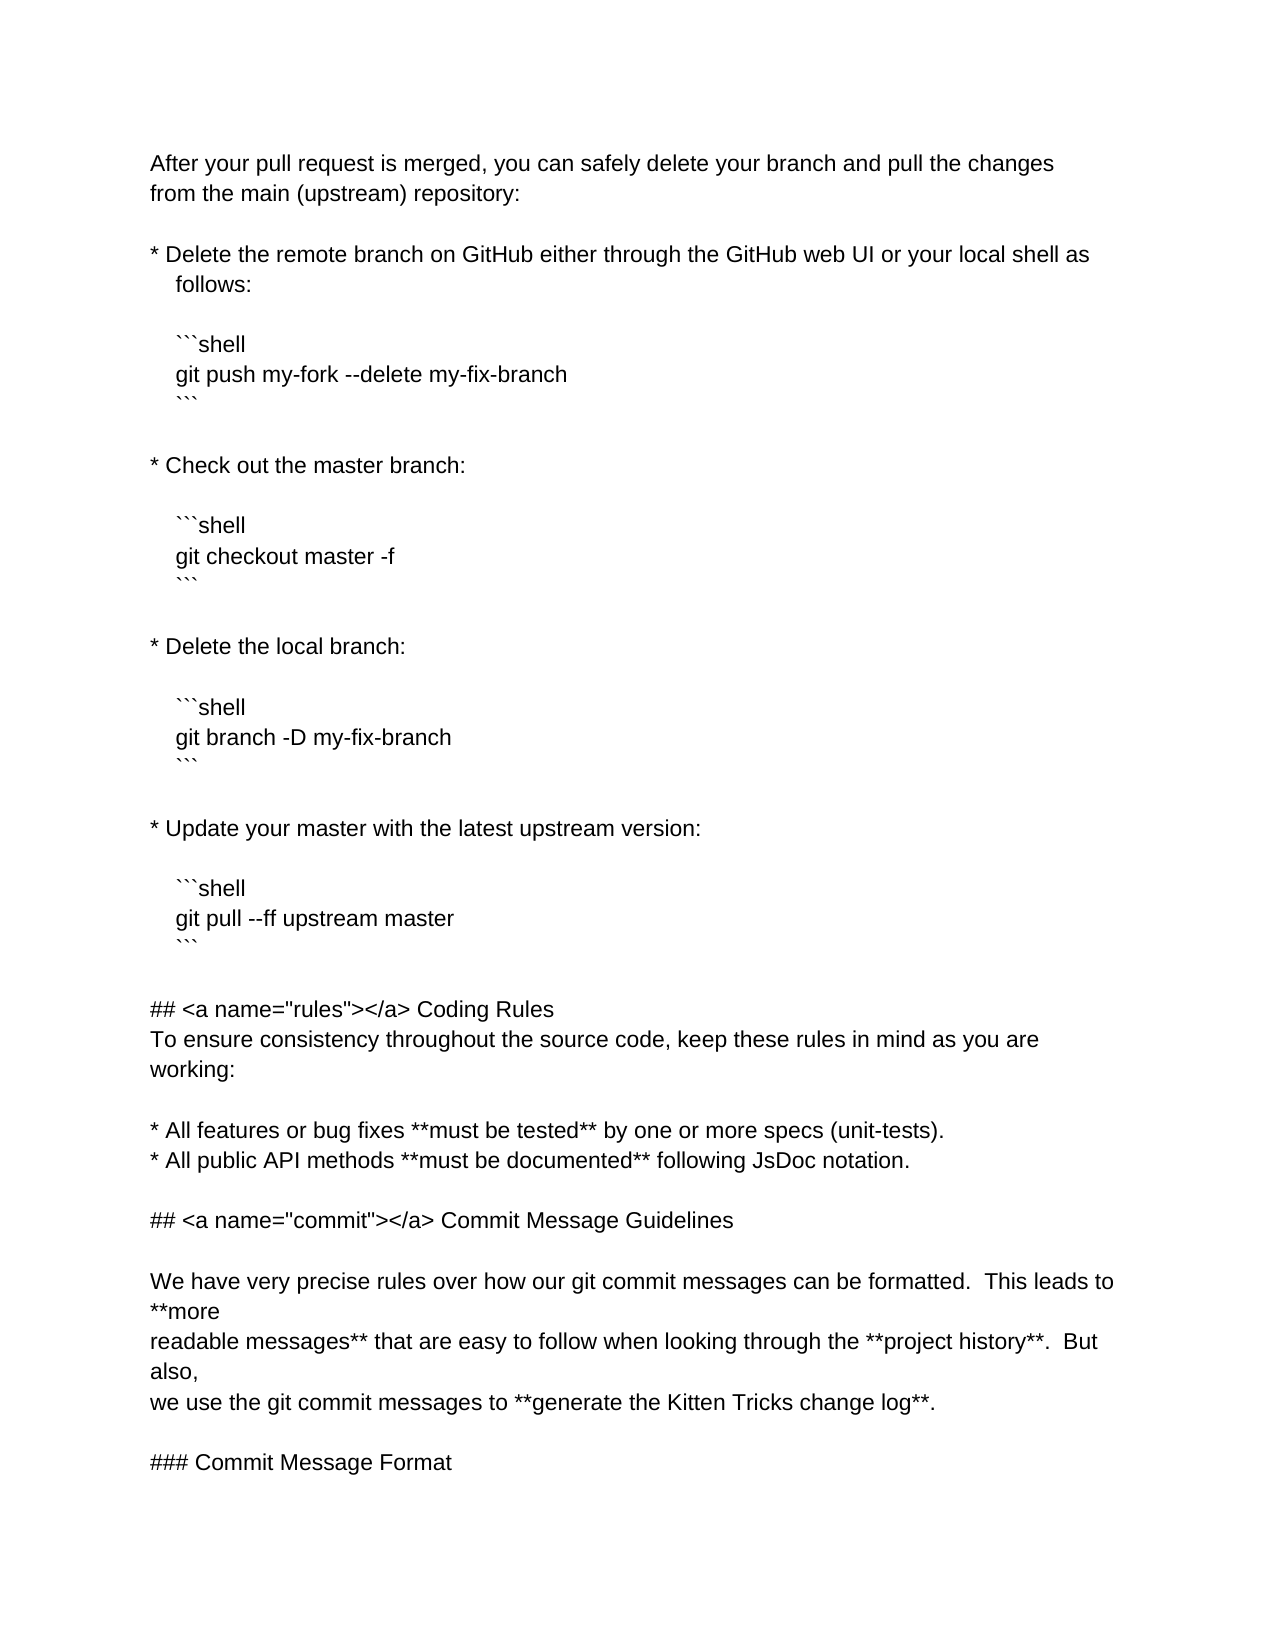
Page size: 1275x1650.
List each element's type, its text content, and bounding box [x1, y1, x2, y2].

text ``` [150, 754, 1125, 781]
text git pull --ff upstream master [150, 905, 1125, 932]
text ``` [150, 392, 1125, 418]
text ```shell [150, 694, 1125, 720]
text * Update your master with the latest upstream version: [150, 814, 1125, 841]
text After your pull request is merged, you can safely delete your branch and pull the changes [150, 150, 1125, 176]
text We have very precise rules over how our git commit messages can be formatted. This leads to **more [150, 1268, 1125, 1324]
text * Delete the remote branch on GitHub either through the GitHub web UI or your local shell as [150, 241, 1125, 267]
text ``` [150, 573, 1125, 599]
text ```shell [150, 512, 1125, 539]
text from the main (upstream) repository: [150, 180, 1125, 207]
text ### Commit Message Format [150, 1449, 1125, 1475]
text * Delete the local branch: [150, 633, 1125, 660]
text ```shell [150, 875, 1125, 901]
text * All public API methods **must be documented** following JsDoc notation. [150, 1147, 1125, 1173]
text * Check out the master branch: [150, 452, 1125, 478]
text To ensure consistency throughout the source code, keep these rules in mind as you are working: [150, 1026, 1125, 1083]
text ## <a name="rules"></a> Coding Rules [150, 996, 1125, 1022]
text ``` [150, 935, 1125, 962]
text we use the git commit messages to **generate the Kitten Tricks change log**. [150, 1388, 1125, 1415]
text git checkout master -f [150, 543, 1125, 569]
text readable messages** that are easy to follow when looking through the **project history**. But also, [150, 1328, 1125, 1385]
text follows: [150, 271, 1125, 297]
text ```shell [150, 331, 1125, 358]
text * All features or bug fixes **must be tested** by one or more specs (unit-tests). [150, 1117, 1125, 1143]
text ## <a name="commit"></a> Commit Message Guidelines [150, 1207, 1125, 1234]
text git branch -D my-fix-branch [150, 724, 1125, 750]
text git push my-fork --delete my-fix-branch [150, 361, 1125, 388]
